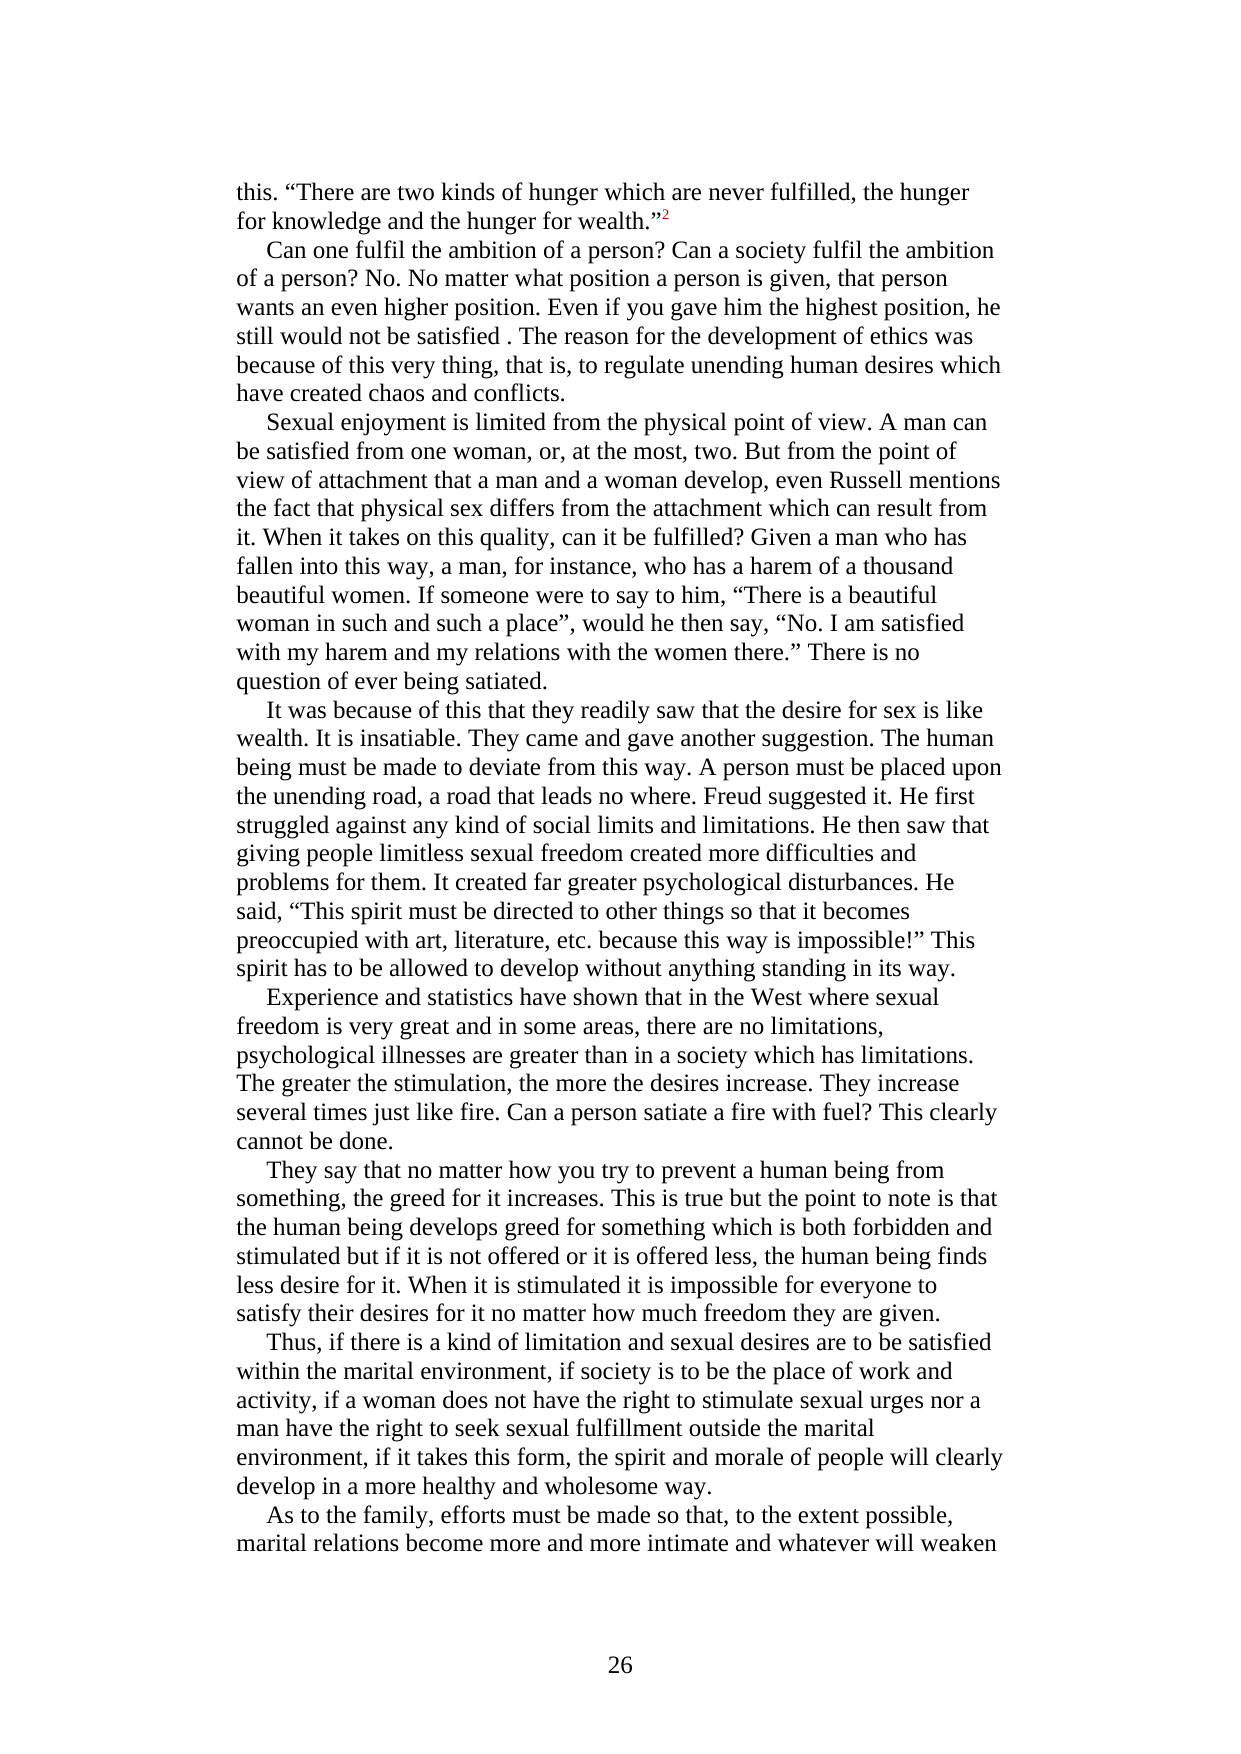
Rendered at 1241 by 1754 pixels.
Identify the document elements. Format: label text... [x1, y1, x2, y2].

text Experience and statistics have shown that in the West where sexual freedom is very great and in some areas, there are no limitations, psychological illnesses are greater than in a society which has limitations. The greater the stimulation, the more the desires increase. They increase several times just like fire. Can a person satiate a fire with fuel? This clearly cannot be done. [236, 982, 1004, 1155]
text They say that no matter how you try to prevent a human being from something, the greed for it increases. This is true but the point to note is that the human being develops greed for something which is both forbidden and stimulated but if it is not offered or it is offered less, the human being finds less desire for it. When it is stimulated it is impossible for everyone to satisfy their desires for it no matter how much freedom they are given. [236, 1155, 1004, 1327]
text Thus, if there is a kind of limitation and sexual desires are to be satisfied within the marital environment, if society is to be the place of work and activity, if a woman does not have the right to stimulate sexual urges nor a man have the right to seek sexual fulfillment outside the marital environment, if it takes this form, the spirit and morale of people will clearly develop in a more healthy and wholesome way. [236, 1327, 1004, 1500]
text It was because of this that they readily saw that the desire for sex is like wealth. It is insatiable. They came and gave another suggestion. The human being must be made to deviate from this way. A person must be placed upon the unending road, a road that leads no where. Freud suggested it. He first struggled against any kind of social limits and limitations. He then saw that giving people limitless sexual freedom created more difficulties and problems for them. It created far greater psychological disturbances. He said, “This spirit must be directed to other things so that it becomes preoccupied with art, literature, etc. because this way is impossible!” This spirit has to be allowed to develop without anything standing in its way. [236, 695, 1004, 982]
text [236, 177, 1004, 235]
text Sexual enjoyment is limited from the physical point of view. A man can be satisfied from one woman, or, at the most, two. But from the point of view of attachment that a man and a woman develop, even Russell mentions the fact that physical sex differs from the attachment which can result from it. When it takes on this quality, can it be fulfilled? Given a man who has fallen into this way, a man, for instance, who has a harem of a thousand beautiful women. If someone were to say to him, “There is a beautiful woman in such and such a place”, would he then say, “No. I am satisfied with my harem and my relations with the women there.” There is no question of ever being satiated. [236, 407, 1004, 695]
text Can one fulfil the ambition of a person? Can a society fulfil the ambition of a person? No. No matter what position a person is given, that person wants an even higher position. Even if you gave him the highest position, he still would not be satisfied . The reason for the development of ethics was because of this very thing, that is, to regulate unending human desires which have created chaos and conflicts. [236, 235, 1004, 407]
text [236, 1500, 1004, 1557]
